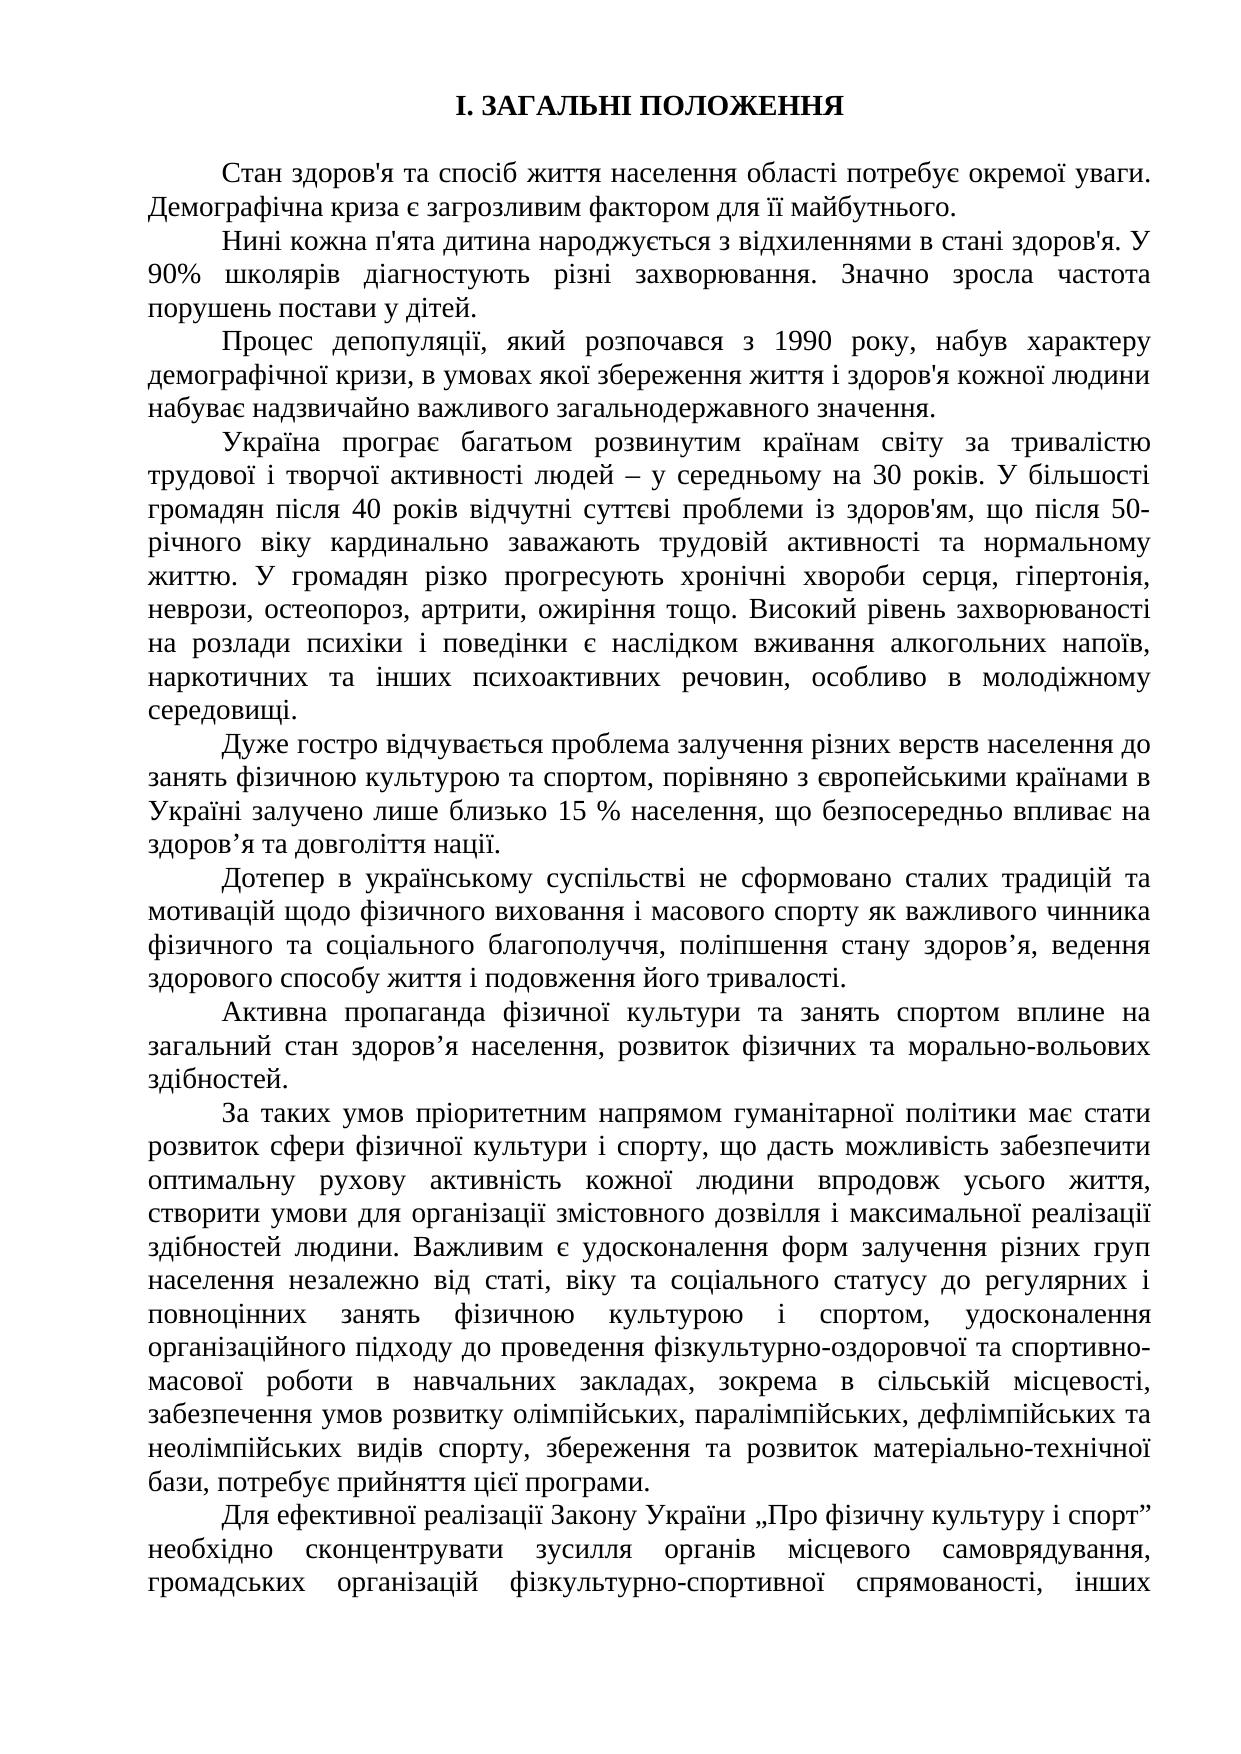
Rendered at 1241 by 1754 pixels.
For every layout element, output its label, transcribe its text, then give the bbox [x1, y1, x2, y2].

text І. ЗАГАЛЬНІ ПОЛОЖЕННЯ [148, 88, 1152, 122]
text За таких умов пріоритетним напрямом гуманітарної політики має стати розвиток сфери фізичної культури і спорту, що дасть можливість забезпечити оптимальну рухову активність кожної людини впродовж усього життя, створити умови для організації змістовного дозвілля і максимальної реалізації здібностей людини. Важливим є удосконалення форм залучення різних груп населення незалежно від статі, віку та соціального статусу до регулярних і повноцінних занять фізичною культурою і спортом, удосконалення організаційного підходу до проведення фізкультурно-оздоровчої та спортивно-масової роботи в навчальних закладах, зокрема в сільській місцевості, забезпечення умов розвитку олімпійських, паралімпійських, дефлімпійських та неолімпійських видів спорту, збереження та розвиток матеріально-технічної бази, потребує прийняття цієї програми. [148, 1095, 1152, 1497]
text Активна пропаганда фізичної культури та занять спортом вплине на загальний стан здоров’я населення, розвиток фізичних та морально-вольових здібностей. [148, 994, 1152, 1095]
text Дуже гостро відчувається проблема залучення різних верств населення до занять фізичною культурою та спортом, порівняно з європейськими країнами в Україні залучено лише близько 15 % населення, що безпосередньо впливає на здоров’я та довголіття нації. [148, 726, 1152, 860]
text Процес депопуляції, який розпочався з 1990 року, набув характеру демографічної кризи, в умовах якої збереження життя і здоров'я кожної людини набуває надзвичайно важливого загальнодержавного значення. [148, 323, 1152, 424]
text Стан здоров'я та спосіб життя населення області потребує окремої уваги. Демографічна криза є загрозливим фактором для її майбутнього. [148, 156, 1152, 223]
text Нині кожна п'ята дитина народжується з відхиленнями в стані здоров'я. У 90% школярів діагностують різні захворювання. Значно зросла частота порушень постави у дітей. [148, 223, 1152, 323]
text Україна програє багатьом розвинутим країнам світу за тривалістю трудової і творчої активності людей – у середньому на 30 років. У більшості громадян після 40 років відчутні суттєві проблеми із здоров'ям, що після 50-річного віку кардинально заважають трудовій активності та нормальному життю. У громадян різко прогресують хронічні хвороби серця, гіпертонія, неврози, остеопороз, артрити, ожиріння тощо. Високий рівень захворюваності на розлади психіки і поведінки є наслідком вживання алкогольних напоїв, наркотичних та інших психоактивних речовин, особливо в молодіжному середовищі. [148, 424, 1152, 726]
text Дотепер в українському суспільстві не сформовано сталих традицій та мотивацій щодо фізичного виховання і масового спорту як важливого чинника фізичного та соціального благополуччя, поліпшення стану здоров’я, ведення здорового способу життя і подовження його тривалості. [148, 860, 1152, 994]
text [148, 1497, 1152, 1598]
